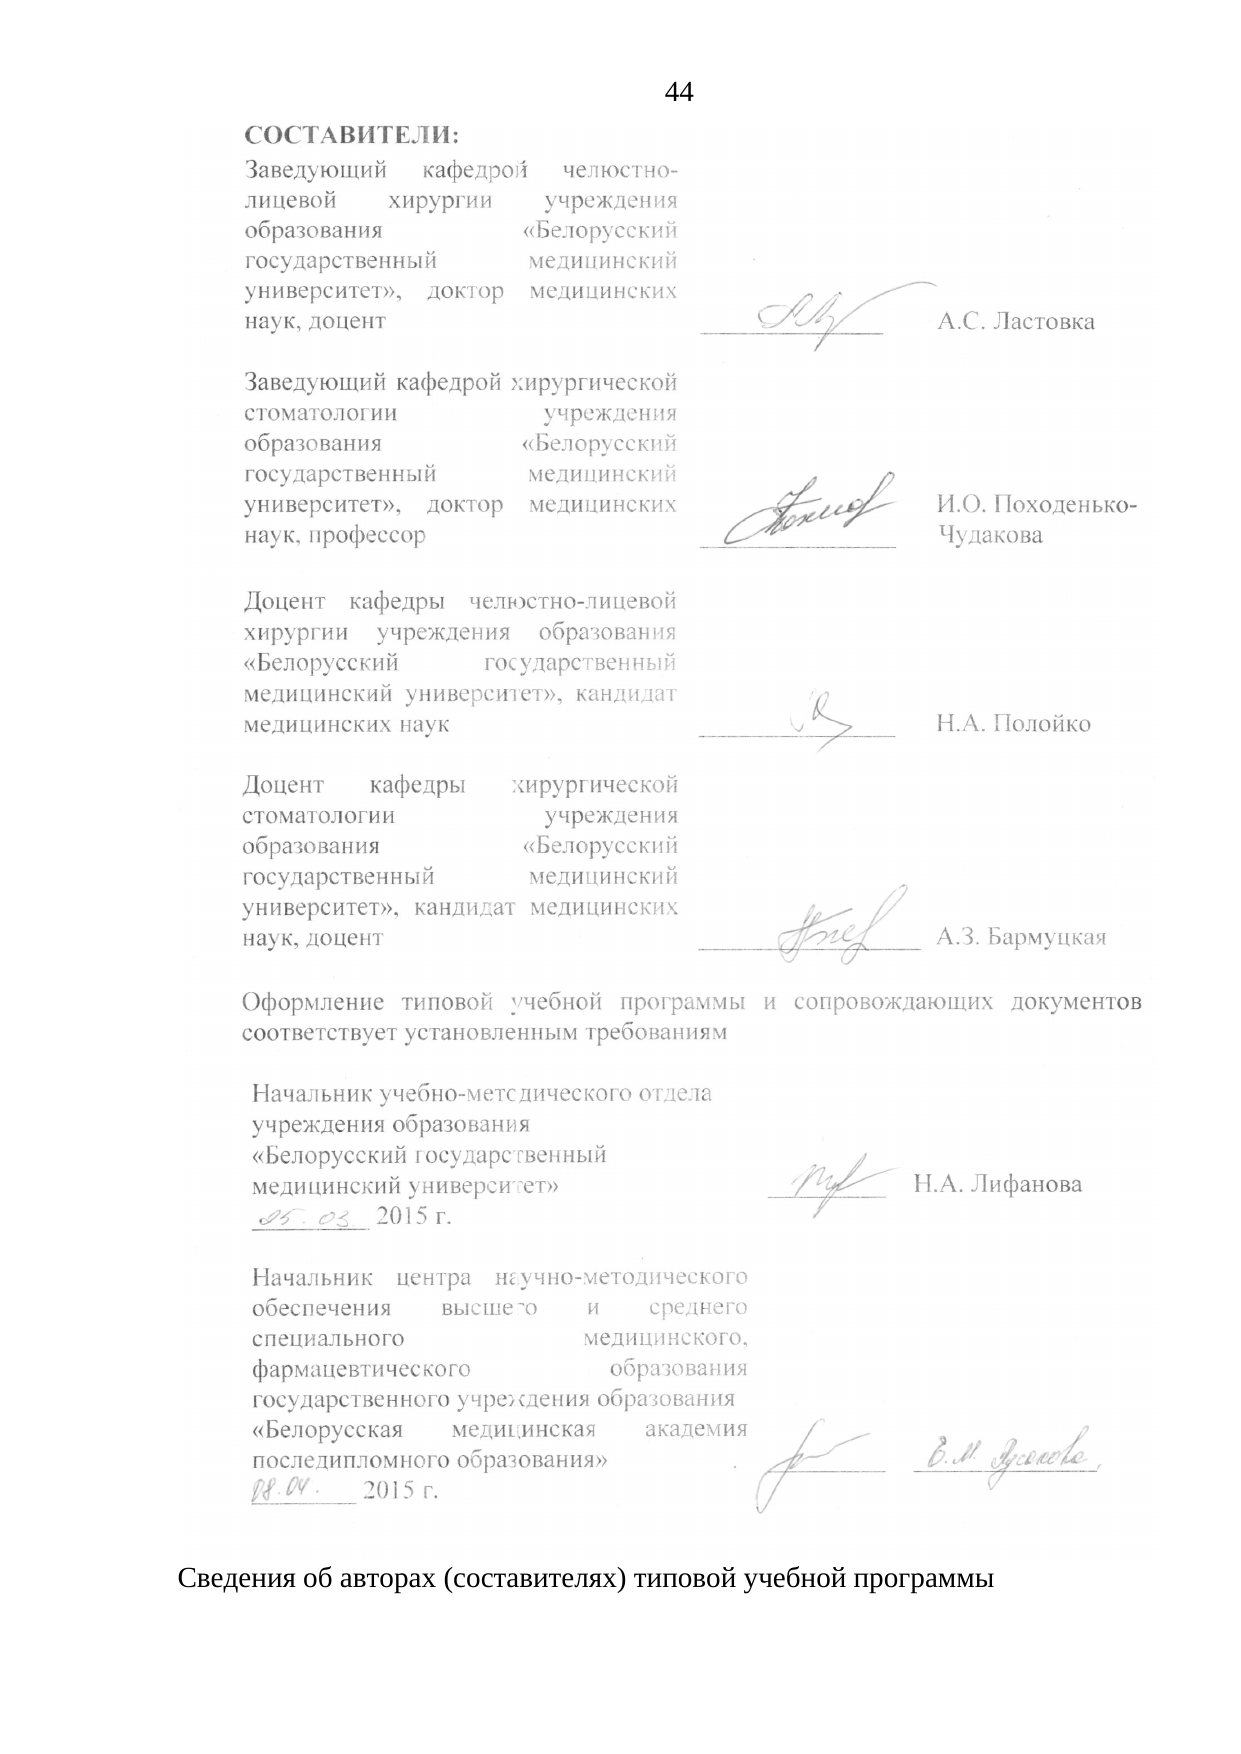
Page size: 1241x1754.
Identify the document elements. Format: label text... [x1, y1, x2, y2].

picture [177, 118, 1160, 1560]
